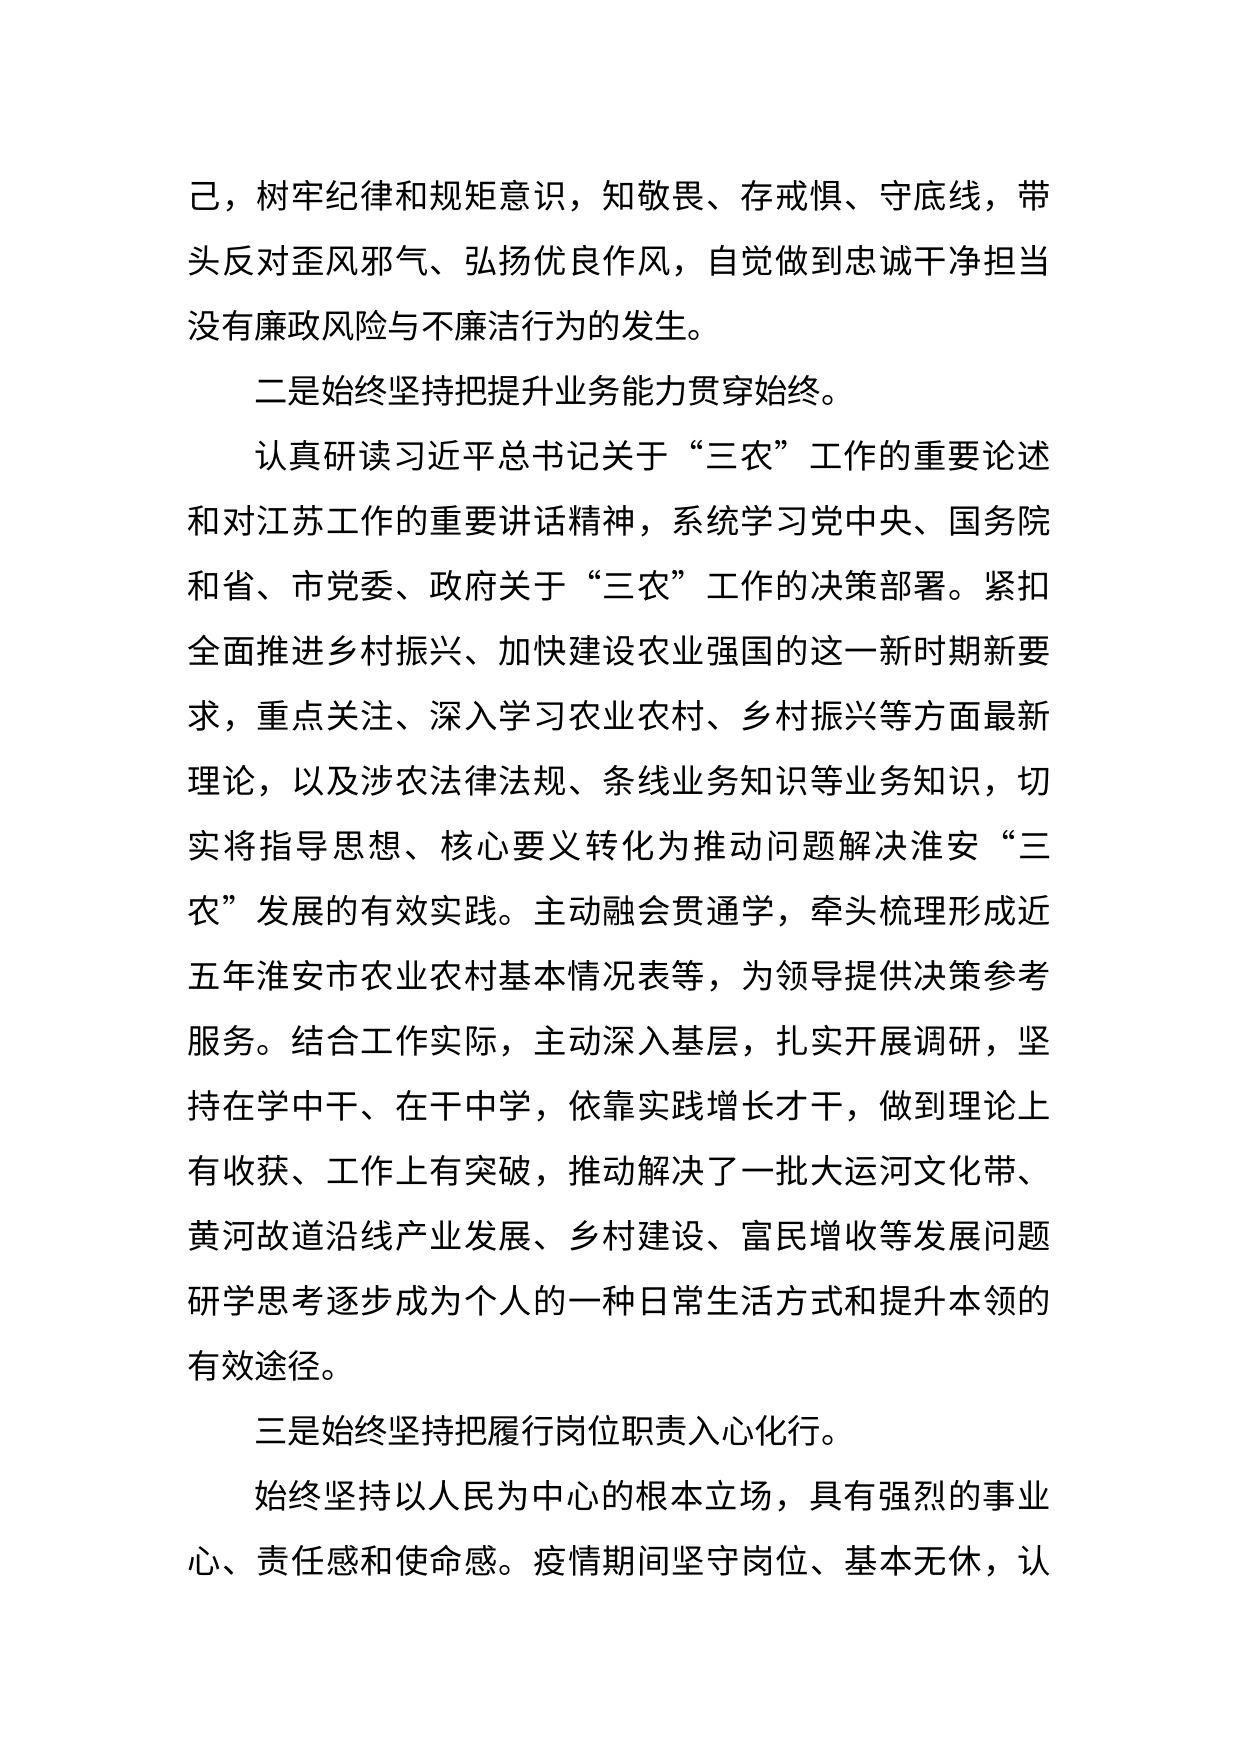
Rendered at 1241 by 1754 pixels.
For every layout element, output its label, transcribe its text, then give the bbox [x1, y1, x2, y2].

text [187, 162, 1053, 357]
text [187, 1462, 1053, 1592]
text 二是始终坚持把提升业务能力贯穿始终。 [187, 357, 1053, 422]
text 三是始终坚持把履行岗位职责入心化行。 [187, 1397, 1053, 1462]
text 认真研读习近平总书记关于“三农”工作的重要论述和对江苏工作的重要讲话精神，系统学习党中央、国务院和省、市党委、政府关于“三农”工作的决策部署。紧扣全面推进乡村振兴、加快建设农业强国的这一新时期新要求，重点关注、深入学习农业农村、乡村振兴等方面最新理论，以及涉农法律法规、条线业务知识等业务知识，切实将指导思想、核心要义转化为推动问题解决淮安“三农”发展的有效实践。主动融会贯通学，牵头梳理形成近五年淮安市农业农村基本情况表等，为领导提供决策参考服务。结合工作实际，主动深入基层，扎实开展调研，坚持在学中干、在干中学，依靠实践增长才干，做到理论上有收获、工作上有突破，推动解决了一批大运河文化带、黄河故道沿线产业发展、乡村建设、富民增收等发展问题。研学思考逐步成为个人的一种日常生活方式和提升本领的有效途径。 [187, 422, 1053, 1397]
